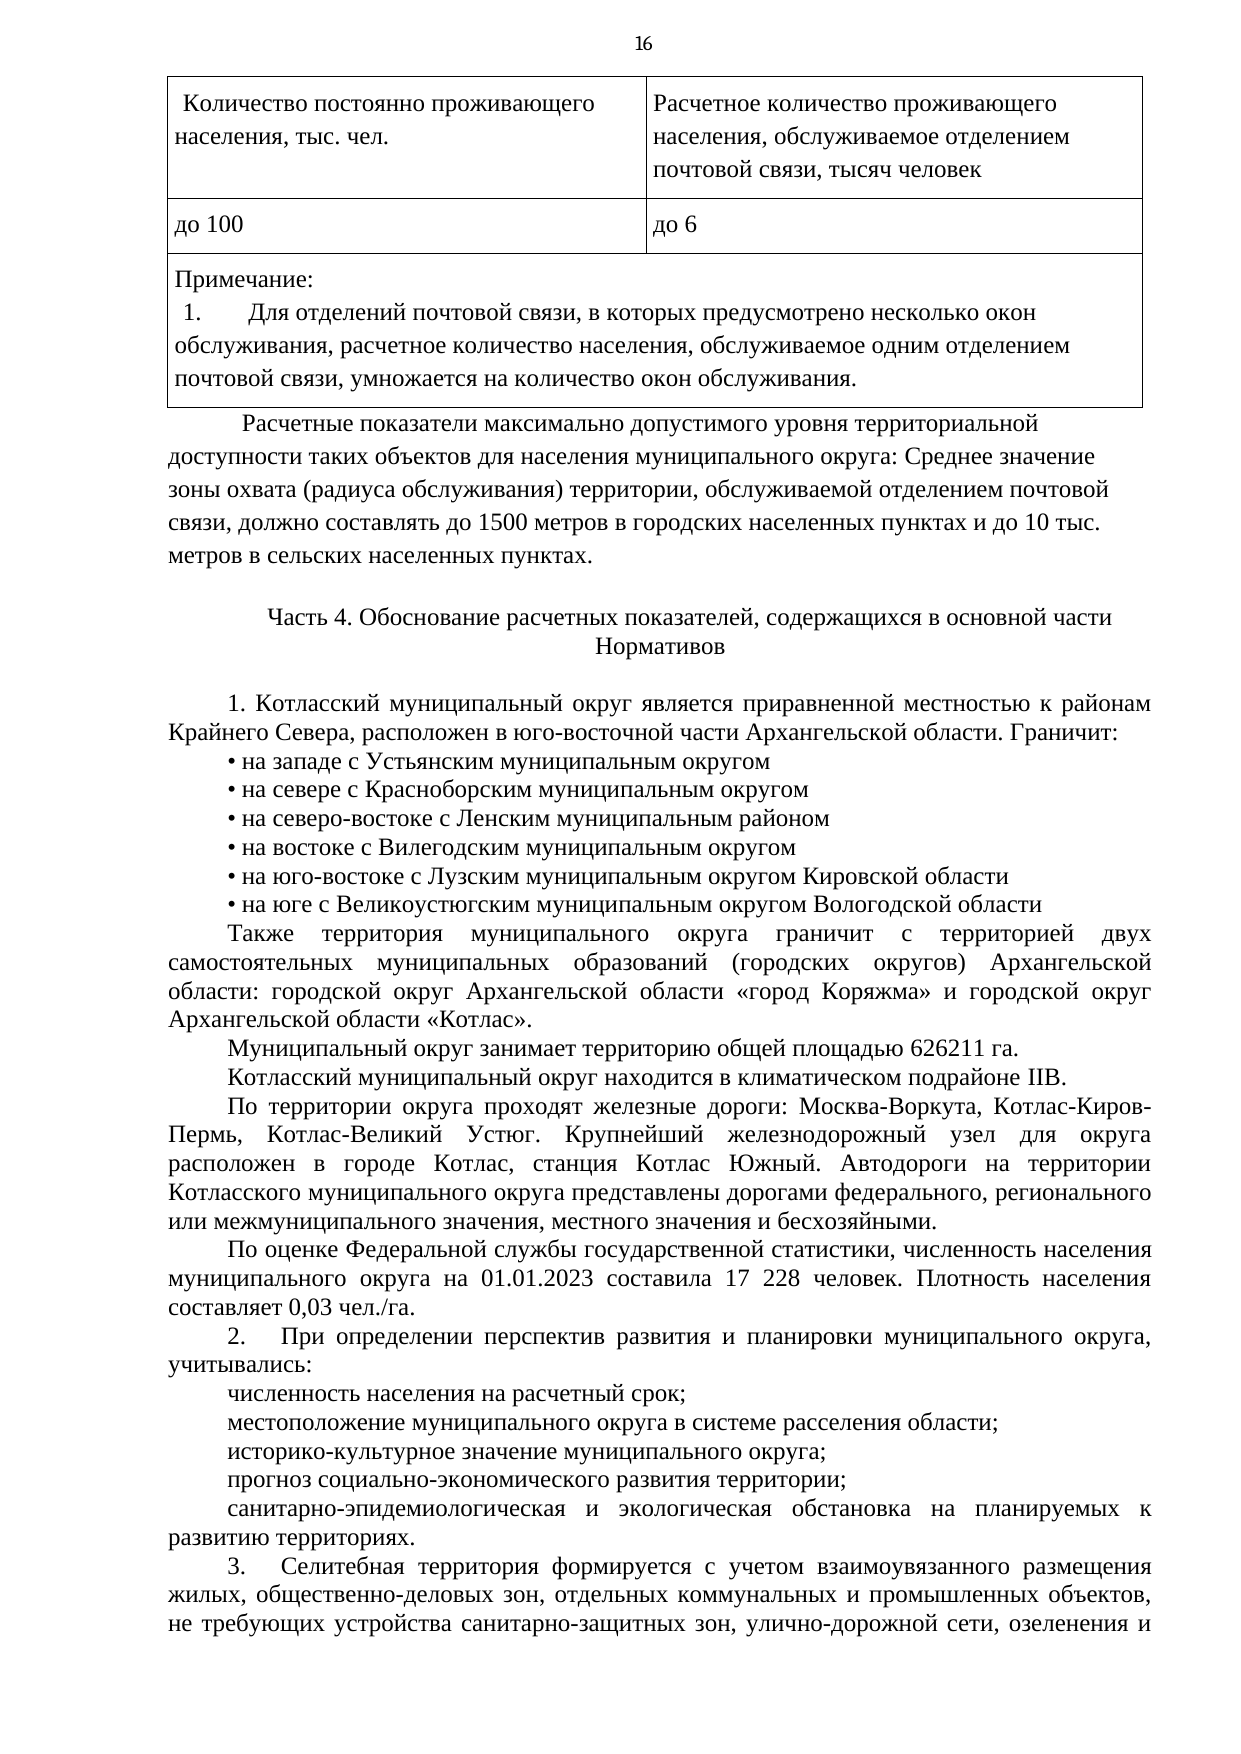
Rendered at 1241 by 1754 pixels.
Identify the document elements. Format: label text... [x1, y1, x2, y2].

text • на юге с Великоустюгским муниципальным округом Вологодской области [168, 889, 1152, 918]
text • на северо-востоке с Ленским муниципальным районом [168, 803, 1152, 832]
text По территории округа проходят железные дороги: Москва-Воркута, Котлас-Киров-Пермь, Котлас-Великий Устюг. Крупнейший железнодорожный узел для округа расположен в городе Котлас, станция Котлас Южный. Автодороги на территории Котласского муниципального округа представлены дорогами федерального, регионального или межмуниципального значения, местного значения и бесхозяйными. [168, 1091, 1152, 1234]
text прогноз социально-экономического развития территории; [168, 1464, 1152, 1493]
text численность населения на расчетный срок; [168, 1378, 1152, 1407]
text • на западе с Устьянским муниципальным округом [168, 746, 1152, 774]
table_cell до 100 [168, 199, 646, 253]
text Часть 4. Обоснование расчетных показателей, содержащихся в основной части Нормативов [168, 602, 1152, 659]
text Расчетные показатели максимально допустимого уровня территориальной доступности таких объектов для населения муниципального округа: Среднее значение зоны охвата (радиуса обслуживания) территории, обслуживаемой отделением почтовой связи, должно составлять до 1500 метров в городских населенных пунктах и до 10 тыс. метров в сельских населенных пунктах. [168, 408, 1152, 569]
text Также территория муниципального округа граничит с территорией двух самостоятельных муниципальных образований (городских округов) Архангельской области: городской округ Архангельской области «город Коряжма» и городской округ Архангельской области «Котлас». [168, 918, 1152, 1033]
text местоположение муниципального округа в системе расселения области; [168, 1407, 1152, 1436]
table_header Расчетное количество проживающего населения, обслуживаемое отделением почтовой связи, тысяч человек [647, 77, 1142, 197]
text • на юго-востоке с Лузским муниципальным округом Кировской области [168, 861, 1152, 889]
text • на востоке c Вилегодским муниципальным округом [168, 832, 1152, 861]
text 1. Котласский муниципальный округ является приравненной местностью к районам Крайнего Севера, расположен в юго-восточной части Архангельской области. Граничит: [168, 688, 1152, 746]
table_header Количество постоянно проживающего населения, тыс. чел. [168, 77, 646, 197]
text историко-культурное значение муниципального округа; [168, 1436, 1152, 1464]
text Муниципальный округ занимает территорию общей площадью 626211 га. [168, 1033, 1152, 1062]
text Котласский муниципальный округ находится в климатическом подрайоне IIВ. [168, 1062, 1152, 1091]
table_cell Примечание: Для отделений почтовой связи, в которых предусмотрено несколько окон обслуживания, расчетное количество населения, обслуживаемое одним отделением почтовой связи, умножается на количество окон обслуживания. [168, 254, 1142, 407]
text санитарно-эпидемиологическая и экологическая обстановка на планируемых к развитию территориях. [168, 1493, 1152, 1551]
text • на севере с Красноборским муниципальным округом [168, 774, 1152, 803]
list При определении перспектив развития и планировки муниципального округа, учитывались: [168, 1321, 1152, 1378]
table_cell до 6 [647, 199, 1142, 253]
text По оценке Федеральной службы государственной статистики, численность населения муниципального округа на 01.01.2023 составила 17 228 человек. Плотность населения составляет 0,03 чел./га. [168, 1234, 1152, 1321]
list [168, 1551, 1152, 1637]
